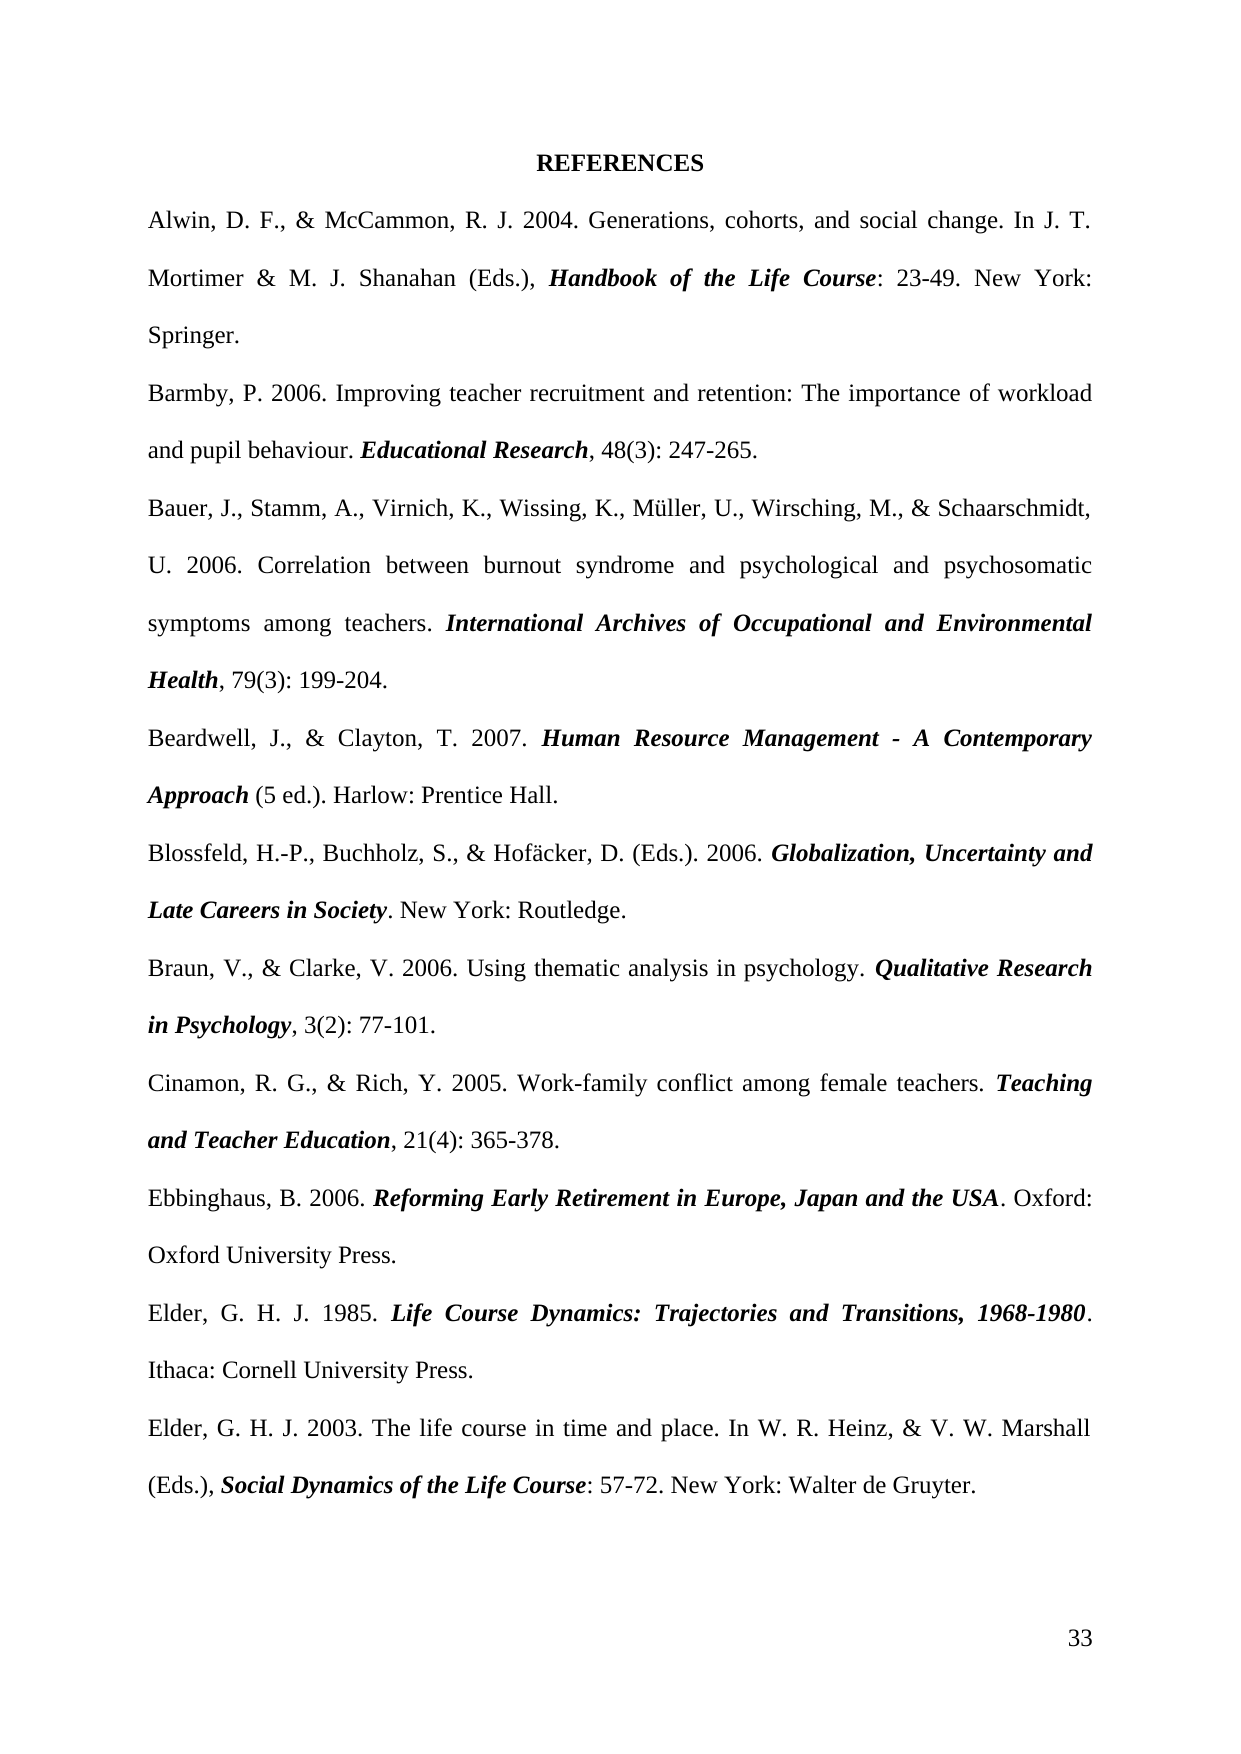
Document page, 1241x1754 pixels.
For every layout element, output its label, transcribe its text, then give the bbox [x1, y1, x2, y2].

text Elder, G. H. J. 2003. The life course in time and place. In W. R. Heinz, & V. W. Marshall (Eds.), Social Dynamics of the Life Course: 57-72. New York: Walter de Gruyter. [148, 1413, 1093, 1499]
text Blossfeld, H.-P., Buchholz, S., & Hofäcker, D. (Eds.). 2006. Globalization, Uncertainty and Late Careers in Society. New York: Routledge. [148, 838, 1093, 924]
text Alwin, D. F., & McCammon, R. J. 2004. Generations, cohorts, and social change. In J. T. Mortimer & M. J. Shanahan (Eds.), Handbook of the Life Course: 23-49. New York: Springer. [148, 205, 1093, 349]
text Elder, G. H. J. 1985. Life Course Dynamics: Trajectories and Transitions, 1968-1980. Ithaca: Cornell University Press. [148, 1298, 1093, 1384]
text Cinamon, R. G., & Rich, Y. 2005. Work-family conflict among female teachers. Teaching and Teacher Education, 21(4): 365-378. [148, 1068, 1093, 1154]
text Beardwell, J., & Clayton, T. 2007. Human Resource Management - A Contemporary Approach (5 ed.). Harlow: Prentice Hall. [148, 723, 1093, 809]
text Barmby, P. 2006. Improving teacher recruitment and retention: The importance of workload and pupil behaviour. Educational Research, 48(3): 247-265. [148, 378, 1093, 464]
text REFERENCES [148, 148, 1093, 176]
text Bauer, J., Stamm, A., Virnich, K., Wissing, K., Müller, U., Wirsching, M., & Schaarschmidt, U. 2006. Correlation between burnout syndrome and psychological and psychosomatic symptoms among teachers. International Archives of Occupational and Environmental Health, 79(3): 199-204. [148, 493, 1093, 694]
text Ebbinghaus, B. 2006. Reforming Early Retirement in Europe, Japan and the USA. Oxford: Oxford University Press. [148, 1183, 1093, 1269]
text Braun, V., & Clarke, V. 2006. Using thematic analysis in psychology. Qualitative Research in Psychology, 3(2): 77-101. [148, 953, 1093, 1039]
